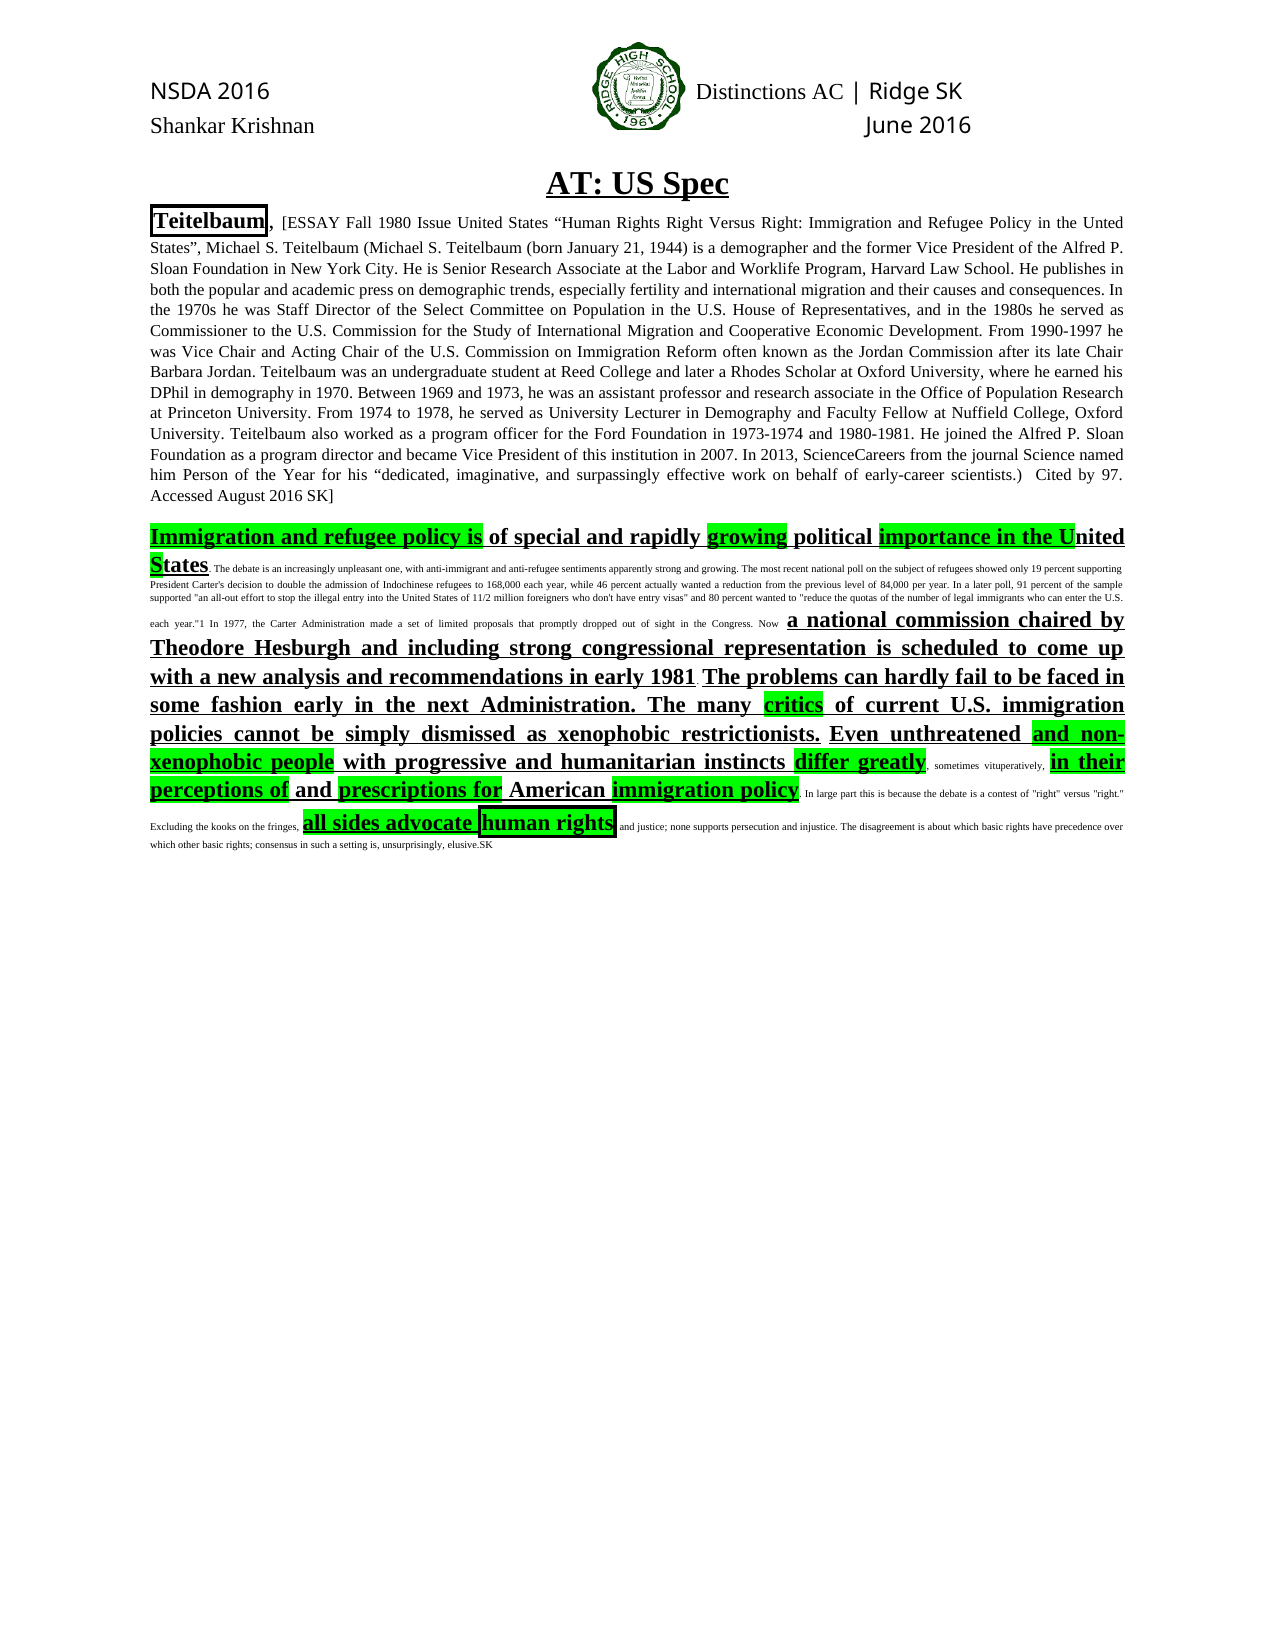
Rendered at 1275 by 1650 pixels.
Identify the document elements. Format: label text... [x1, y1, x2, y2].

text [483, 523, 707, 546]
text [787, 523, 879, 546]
picture [578, 42, 697, 130]
subtitle AT: US Spec [150, 163, 1125, 201]
text Immigration and refugee policy is of special and rapidly growing political importance in the United States. The debate is an increasingly unpleasant one, with anti-immigrant and anti-refugee sentiments apparently strong and growing. The most recent national poll on the subject of refugees showed only 19 percent supporting President Carter's decision to double the admission of Indochinese refugees to 168,000 each year, while 46 percent actually wanted a reduction from the previous level of 84,000 per year. In a later poll, 91 percent of the sample supported "an all-out effort to stop the illegal entry into the United States of 11/2 million foreigners who don't have entry visas" and 80 percent wanted to "reduce the quotas of the number of legal immigrants who can enter the U.S. each year."1 In 1977, the Carter Administration made a set of limited proposals that promptly dropped out of sight in the Congress. Now a national commission chaired by Theodore Hesburgh and including strong congressional representation is scheduled to come up with a new analysis and recommendations in early 1981. The problems can hardly fail to be faced in some fashion early in the next Administration. The many critics of current U.S. immigration policies cannot be simply dismissed as xenophobic restrictionists. Even unthreatened and non-xenophobic people with progressive and humanitarian instincts differ greatly, sometimes vituperatively, in their perceptions of and prescriptions for American immigration policy. In large part this is because the debate is a contest of "right" versus "right." Excluding the kooks on the fringes, all sides advocate human rights and justice; none supports persecution and injustice. The disagreement is about which basic rights have precedence over which other basic rights; consensus in such a setting is, unsurprisingly, elusive.SK [150, 715, 1125, 851]
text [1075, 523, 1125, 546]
text Teitelbaum, [ESSAY Fall 1980 Issue United States “Human Rights Right Versus Right: Immigration and Refugee Policy in the Unted States”, Michael S. Teitelbaum (Michael S. Teitelbaum (born January 21, 1944) is a demographer and the former Vice President of the Alfred P. Sloan Foundation in New York City. He is Senior Research Associate at the Labor and Worklife Program, Harvard Law School. He publishes in both the popular and academic press on demographic trends, especially fertility and international migration and their causes and consequences. In the 1970s he was Staff Director of the Select Committee on Population in the U.S. House of Representatives, and in the 1980s he served as Commissioner to the U.S. Commission for the Study of International Migration and Cooperative Economic Development. From 1990-1997 he was Vice Chair and Acting Chair of the U.S. Commission on Immigration Reform often known as the Jordan Commission after its late Chair Barbara Jordan. Teitelbaum was an undergraduate student at Reed College and later a Rhodes Scholar at Oxford University, where he earned his DPhil in demography in 1970. Between 1969 and 1973, he was an assistant professor and research associate in the Office of Population Research at Princeton University. From 1974 to 1978, he served as University Lecturer in Demography and Faculty Fellow at Nuffield College, Oxford University. Teitelbaum also worked as a program officer for the Ford Foundation in 1973-1974 and 1980-1981. He joined the Alfred P. Sloan Foundation as a program director and became Vice President of this institution in 2007. In 2013, ScienceCareers from the journal Science named him Person of the Year for his “dedicated, imaginative, and surpassingly effective work on behalf of early-career scientists.) Cited by 97. Accessed August 2016 SK] [150, 204, 1125, 505]
